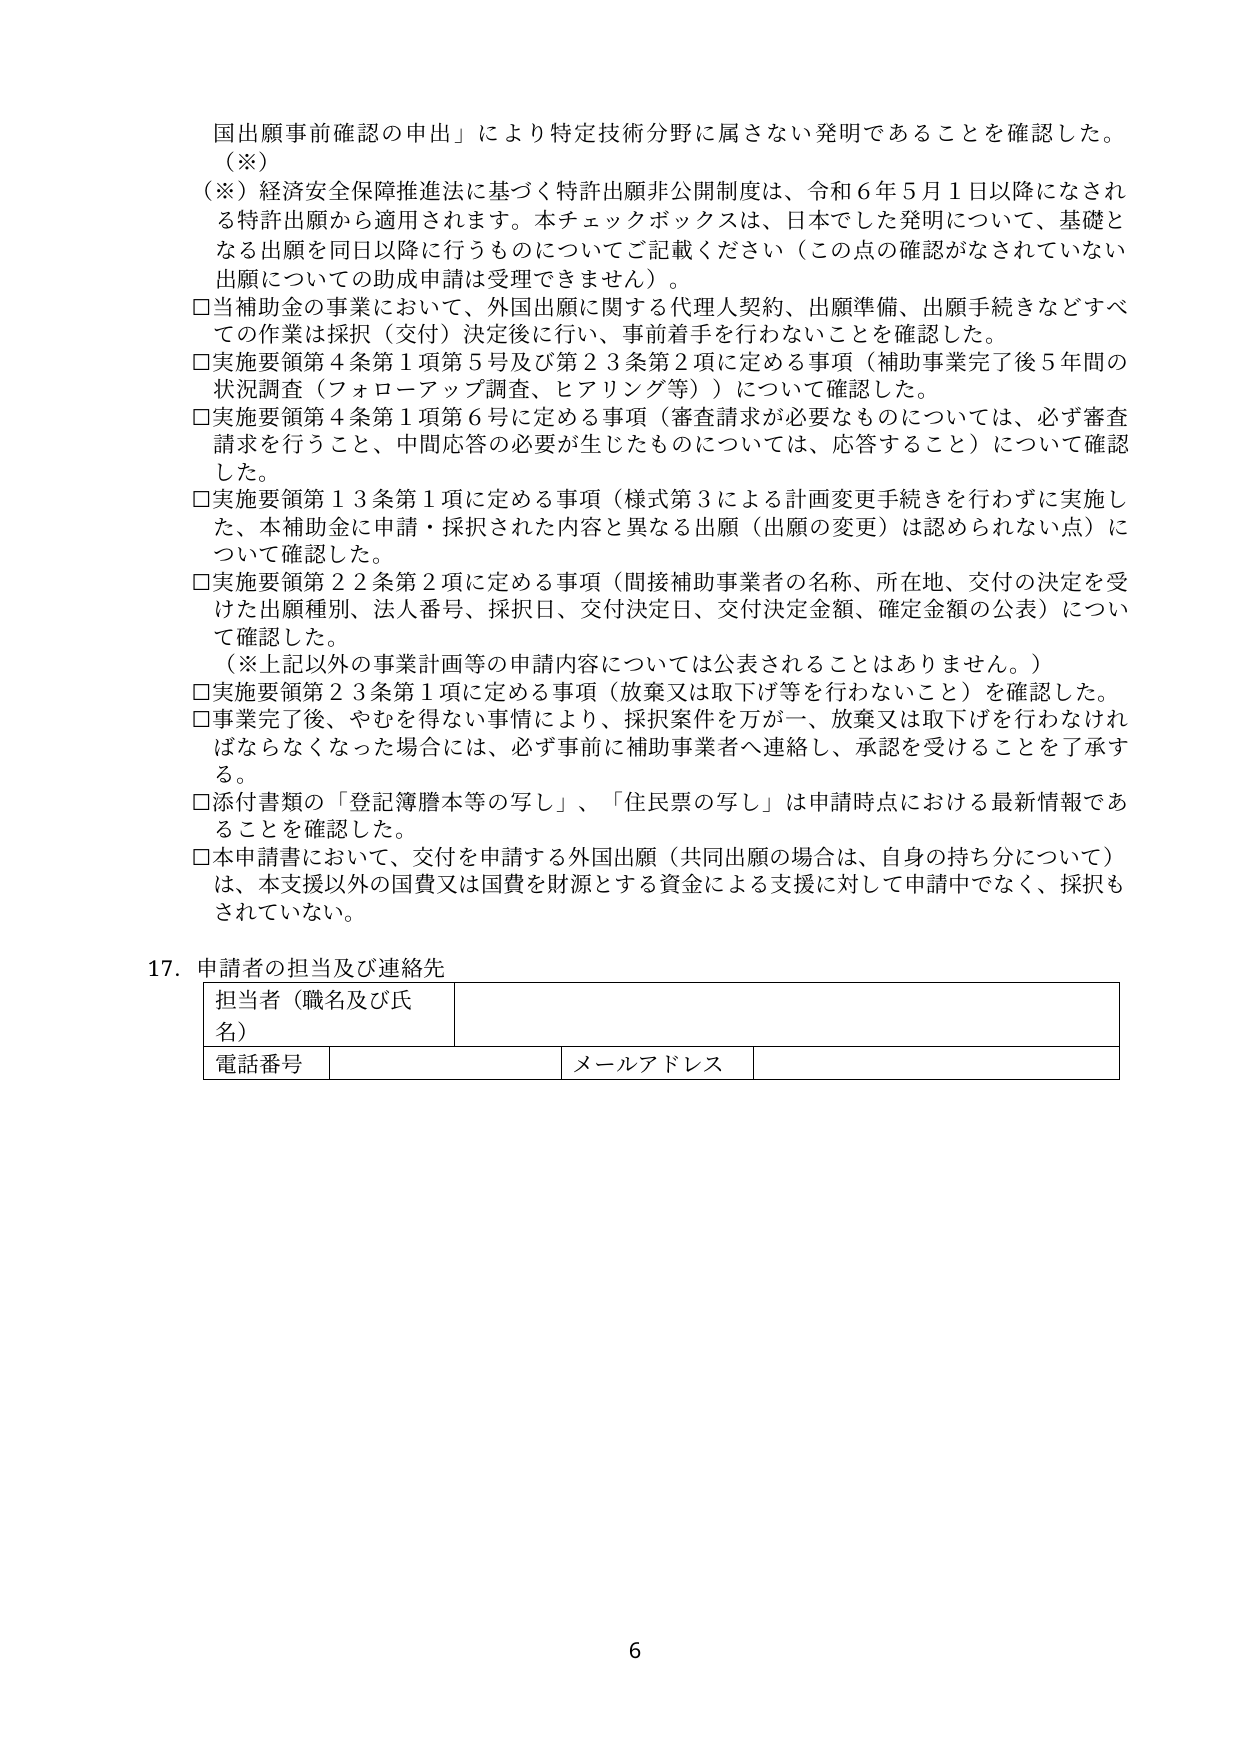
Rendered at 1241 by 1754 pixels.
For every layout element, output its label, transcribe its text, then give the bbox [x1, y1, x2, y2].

text 当補助金の事業において、外国出願に関する代理人契約、出願準備、出願手続きなどすべての作業は採択（交付）決定後に行い、事前着手を行わないことを確認した。 [191, 293, 1129, 348]
text 事業完了後、やむを得ない事情により、採択案件を万が一、放棄又は取下げを行わなければならなくなった場合には、必ず事前に補助事業者へ連絡し、承認を受けることを了承する。 [191, 706, 1129, 788]
text 実施要領第１３条第１項に定める事項（様式第３による計画変更手続きを行わずに実施した、本補助金に申請・採択された内容と異なる出願（出願の変更）は認められない点）について確認した。 [191, 486, 1129, 568]
text 実施要領第２２条第２項に定める事項（間接補助事業者の名称、所在地、交付の決定を受けた出願種別、法人番号、採択日、交付決定日、交付決定金額、確定金額の公表）について確認した。 [191, 568, 1129, 651]
text （※）経済安全保障推進法に基づく特許出願非公開制度は、令和６年５月１日以降になされる特許出願から適用されます。本チェックボックスは、日本でした発明について、基礎となる出願を同日以降に行うものについてご記載ください（この点の確認がなされていない出願についての助成申請は受理できません）。 [191, 176, 1129, 293]
table_cell メールアドレス [562, 1047, 753, 1079]
table_header 担当者（職名及び氏名） [204, 983, 454, 1046]
text 実施要領第４条第１項第５号及び第２３条第２項に定める事項（補助事業完了後５年間の状況調査（フォローアップ調査、ヒアリング等））について確認した。 [191, 348, 1129, 403]
table_header [455, 983, 1119, 1046]
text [191, 118, 1129, 176]
text 実施要領第２３条第１項に定める事項（放棄又は取下げ等を行わないこと）を確認した。 [191, 678, 1129, 706]
text 本申請書において、交付を申請する外国出願（共同出願の場合は、自身の持ち分について）は、本支援以外の国費又は国費を財源とする資金による支援に対して申請中でなく、採択もされていない。 [191, 843, 1129, 926]
table_cell [754, 1047, 1119, 1079]
text 添付書類の「登記簿謄本等の写し」、「住民票の写し」は申請時点における最新情報であることを確認した。 [191, 788, 1129, 843]
table_cell [330, 1047, 561, 1079]
text 17．申請者の担当及び連絡先 [148, 955, 1129, 982]
text 実施要領第４条第１項第６号に定める事項（審査請求が必要なものについては、必ず審査請求を行うこと、中間応答の必要が生じたものについては、応答すること）について確認した。 [191, 403, 1129, 486]
text （※上記以外の事業計画等の申請内容については公表されることはありません。） [191, 651, 1129, 678]
table_cell 電話番号 [204, 1047, 329, 1079]
